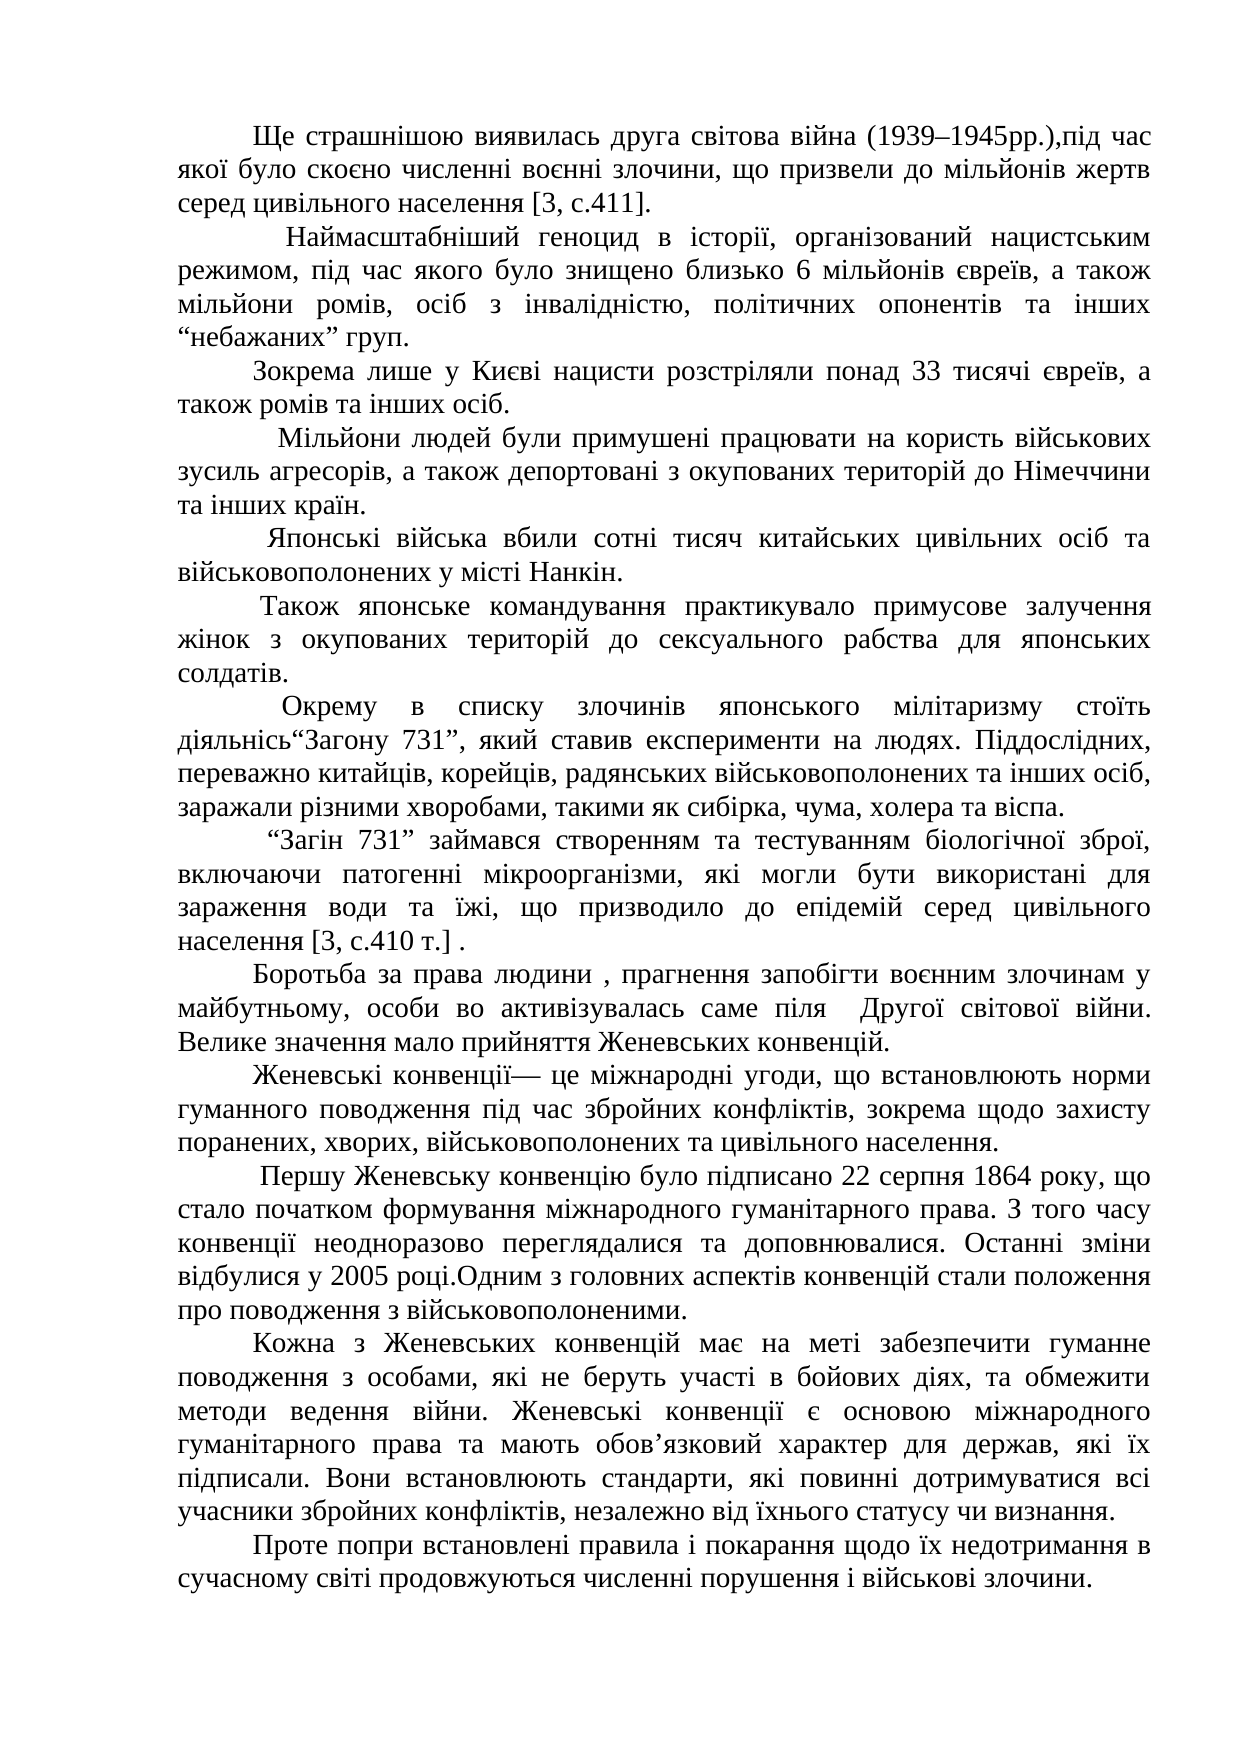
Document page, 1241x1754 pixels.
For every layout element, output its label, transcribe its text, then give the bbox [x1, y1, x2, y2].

text Проте попри встановлені правила і покарання щодо їх недотримання в сучасному світі продовжуються численні порушення і військові злочини. [177, 1527, 1152, 1594]
text Зокрема лише у Києві нацисти розстріляли понад 33 тисячі євреїв, а також ромів та інших осіб. [177, 353, 1152, 420]
text Боротьба за права людини , прагнення запобігти воєнним злочинам у майбутньому, особи во активізувалась саме піля Другої світової війни. Велике значення мало прийняття Женевських конвенцій. [177, 957, 1152, 1057]
text Окрему в списку злочинів японського мілітаризму стоїть діяльнісь“Загону 731”, який ставив експерименти на людях. Піддослідних, переважно китайців, корейців, радянських військовополонених та інших осіб, заражали різними хворобами, такими як сибірка, чума, холера та віспа. [177, 688, 1152, 822]
text Женевські конвенції— це міжнародні угоди, що встановлюють норми гуманного поводження під час збройних конфліктів, зокрема щодо захисту поранених, хворих, військовополонених та цивільного населення. [177, 1057, 1152, 1158]
text Першу Женевську конвенцію було підписано 22 серпня 1864 року, що стало початком формування міжнародного гуманітарного права. З того часу конвенції неодноразово переглядалися та доповнювалися. Останні зміни відбулися у 2005 році.Одним з головних аспектів конвенцій стали положення про поводження з військовополоненими. [177, 1158, 1152, 1326]
text “Загін 731” займався створенням та тестуванням біологічної зброї, включаючи патогенні мікроорганізми, які могли бути використані для зараження води та їжі, що призводило до епідемій серед цивільного населення [3, с.410 т.] . [177, 822, 1152, 957]
text Японські війська вбили сотні тисяч китайських цивільних осіб та військовополонених у місті Нанкін. [177, 521, 1152, 588]
text Кожна з Женевських конвенцій має на меті забезпечити гуманне поводження з особами, які не беруть участі в бойових діях, та обмежити методи ведення війни. Женевські конвенції є основою міжнародного гуманітарного права та мають обов’язковий характер для держав, які їх підписали. Вони встановлюють стандарти, які повинні дотримуватися всі учасники збройних конфліктів, незалежно від їхнього статусу чи визнання. [177, 1326, 1152, 1527]
text Ще страшнішою виявилась друга світова війна (1939–1945рр.),під час якої було скоєно численні воєнні злочини, що призвели до мільйонів жертв серед цивільного населення [3, с.411]. [177, 118, 1152, 219]
text Також японське командування практикувало примусове залучення жінок з окупованих територій до сексуального рабства для японських солдатів. [177, 588, 1152, 688]
text Наймасштабніший геноцид в історії, організований нацистським режимом, під час якого було знищено близько 6 мільйонів євреїв, а також мільйони ромів, осіб з інвалідністю, політичних опонентів та інших “небажаних” груп. [177, 219, 1152, 353]
text Мільйони людей були примушені працювати на користь військових зусиль агресорів, а також депортовані з окупованих територій до Німеччини та інших країн. [177, 420, 1152, 521]
